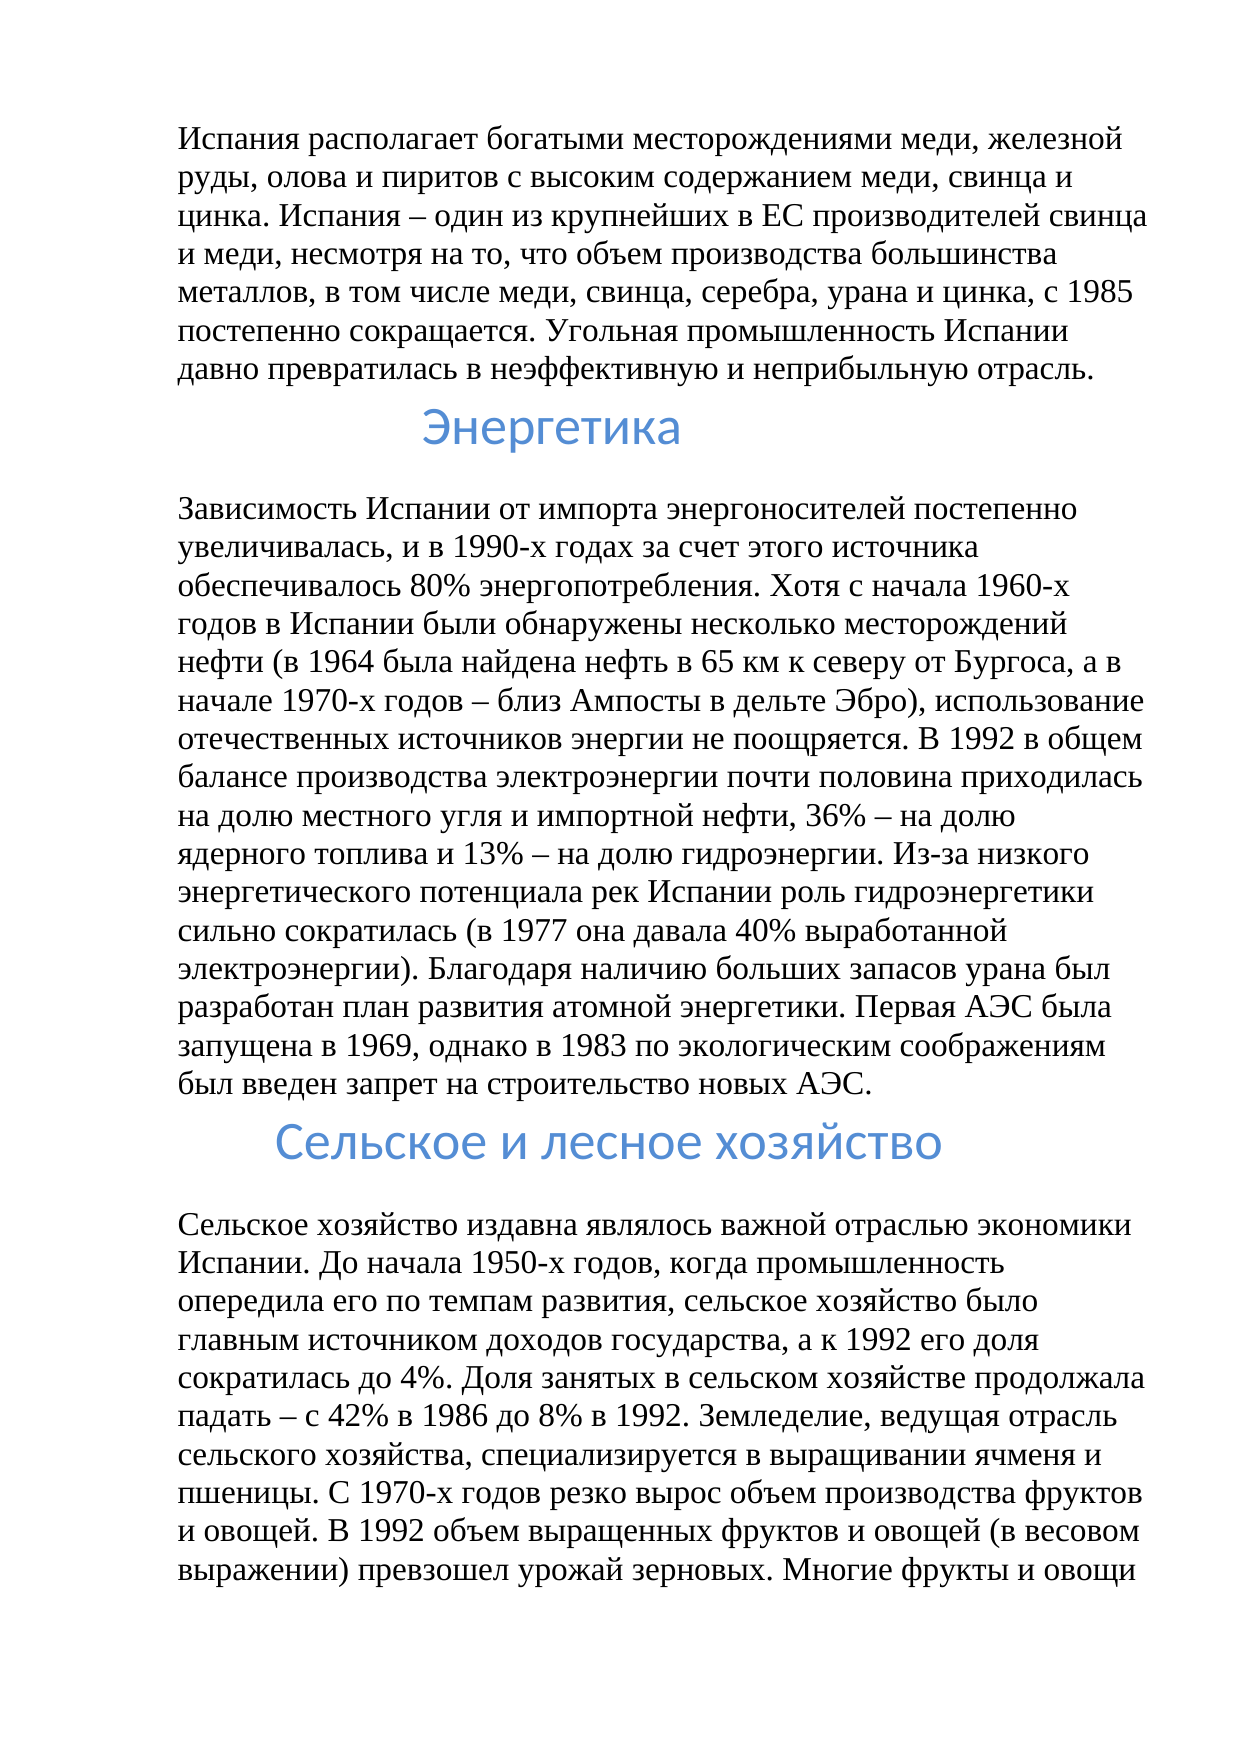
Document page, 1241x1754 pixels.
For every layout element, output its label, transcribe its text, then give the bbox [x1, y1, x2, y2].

text Зависимость Испании от импорта энергоносителей постепенно увеличивалась, и в 1990-х годах за счет этого источника обеспечивалось 80% энергопотребления. Хотя с начала 1960-х годов в Испании были обнаружены несколько месторождений нефти (в 1964 была найдена нефть в к северу от Бургоса, а в начале 1970-х годов – близ Ампосты в дельте Эбро), использование отечественных источников энергии не поощряется. В 1992 в общем балансе производства электроэнергии почти половина приходилась на долю местного угля и импортной нефти, 36% – на долю ядерного топлива и 13% – на долю гидроэнергии. Из-за низкого энергетического потенциала рек Испании роль гидроэнергетики сильно сократилась (в 1977 она давала 40% выработанной электроэнергии). Благодаря наличию больших запасов урана был разработан план развития атомной энергетики. Первая АЭС была запущена в 1969, однако в 1983 по экологическим соображениям был введен запрет на строительство новых АЭС. [177, 488, 1152, 1102]
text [177, 1204, 1152, 1587]
text Сельское и лесное хозяйство [177, 1107, 1152, 1173]
text Энергетика [177, 392, 1152, 458]
text Испания располагает богатыми месторождениями меди, железной руды, олова и пиритов с высоким содержанием меди, свинца и цинка. Испания – один из крупнейших в ЕС производителей свинца и меди, несмотря на то, что объем производства большинства металлов, в том числе меди, свинца, серебра, урана и цинка, с 1985 постепенно сокращается. Угольная промышленность Испании давно превратилась в неэффективную и неприбыльную отрасль. [177, 118, 1152, 386]
